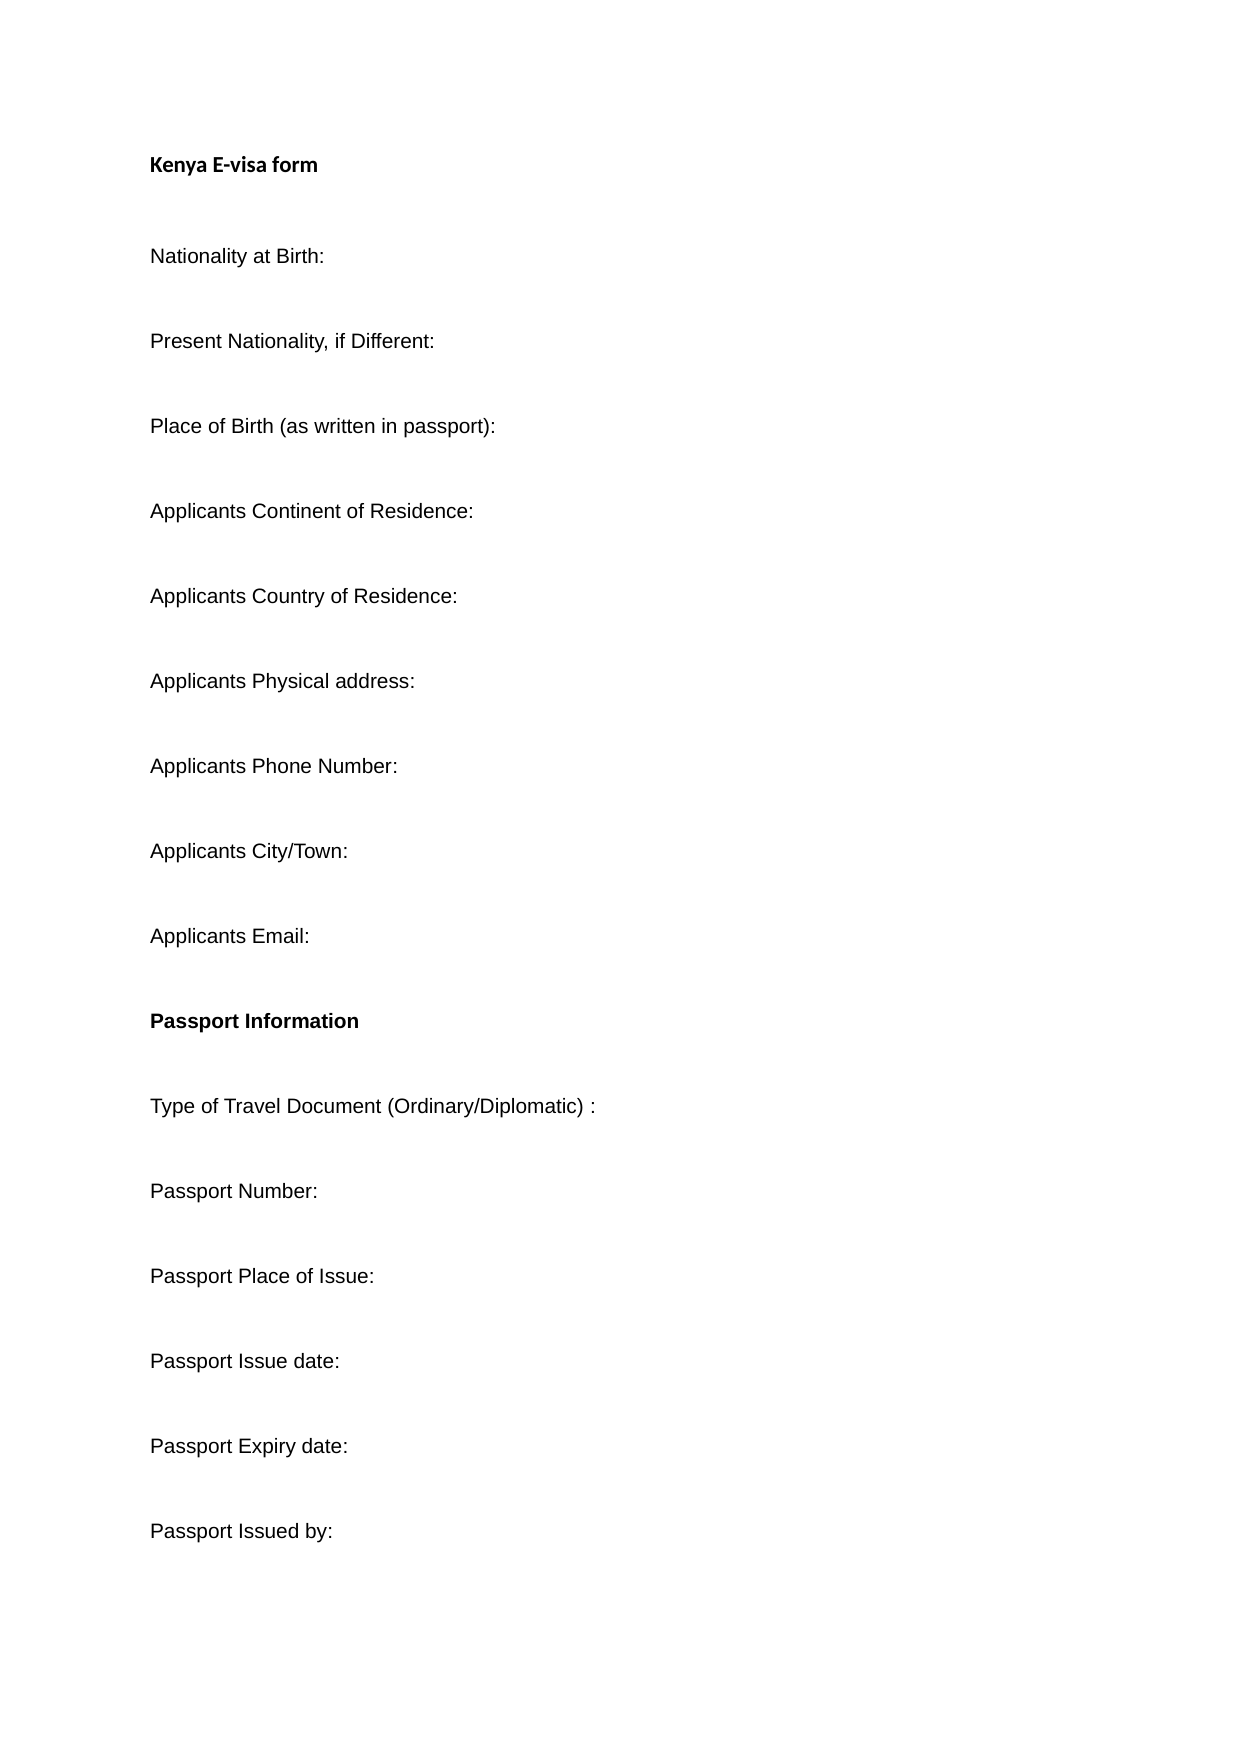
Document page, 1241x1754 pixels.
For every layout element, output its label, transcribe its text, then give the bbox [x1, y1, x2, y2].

text Passport Expiry date: [150, 1434, 1090, 1458]
text Applicants City/Town: [150, 839, 1090, 863]
text Passport Place of Issue: [150, 1264, 1090, 1288]
text Nationality at Birth: [150, 244, 1090, 268]
text Applicants Country of Residence: [150, 584, 1090, 608]
text Passport Issued by: [150, 1519, 1090, 1543]
text Passport Information [150, 1009, 1090, 1033]
text Place of Birth (as written in passport): [150, 414, 1090, 438]
text Applicants Phone Number: [150, 754, 1090, 778]
text Present Nationality, if Different: [150, 329, 1090, 353]
text Applicants Email: [150, 924, 1090, 948]
text Applicants Physical address: [150, 669, 1090, 693]
text Kenya E-visa form [150, 150, 1090, 178]
text Passport Number: [150, 1179, 1090, 1203]
text Passport Issue date: [150, 1349, 1090, 1373]
text Type of Travel Document (Ordinary/Diplomatic) : [150, 1094, 1090, 1118]
text Applicants Continent of Residence: [150, 499, 1090, 523]
